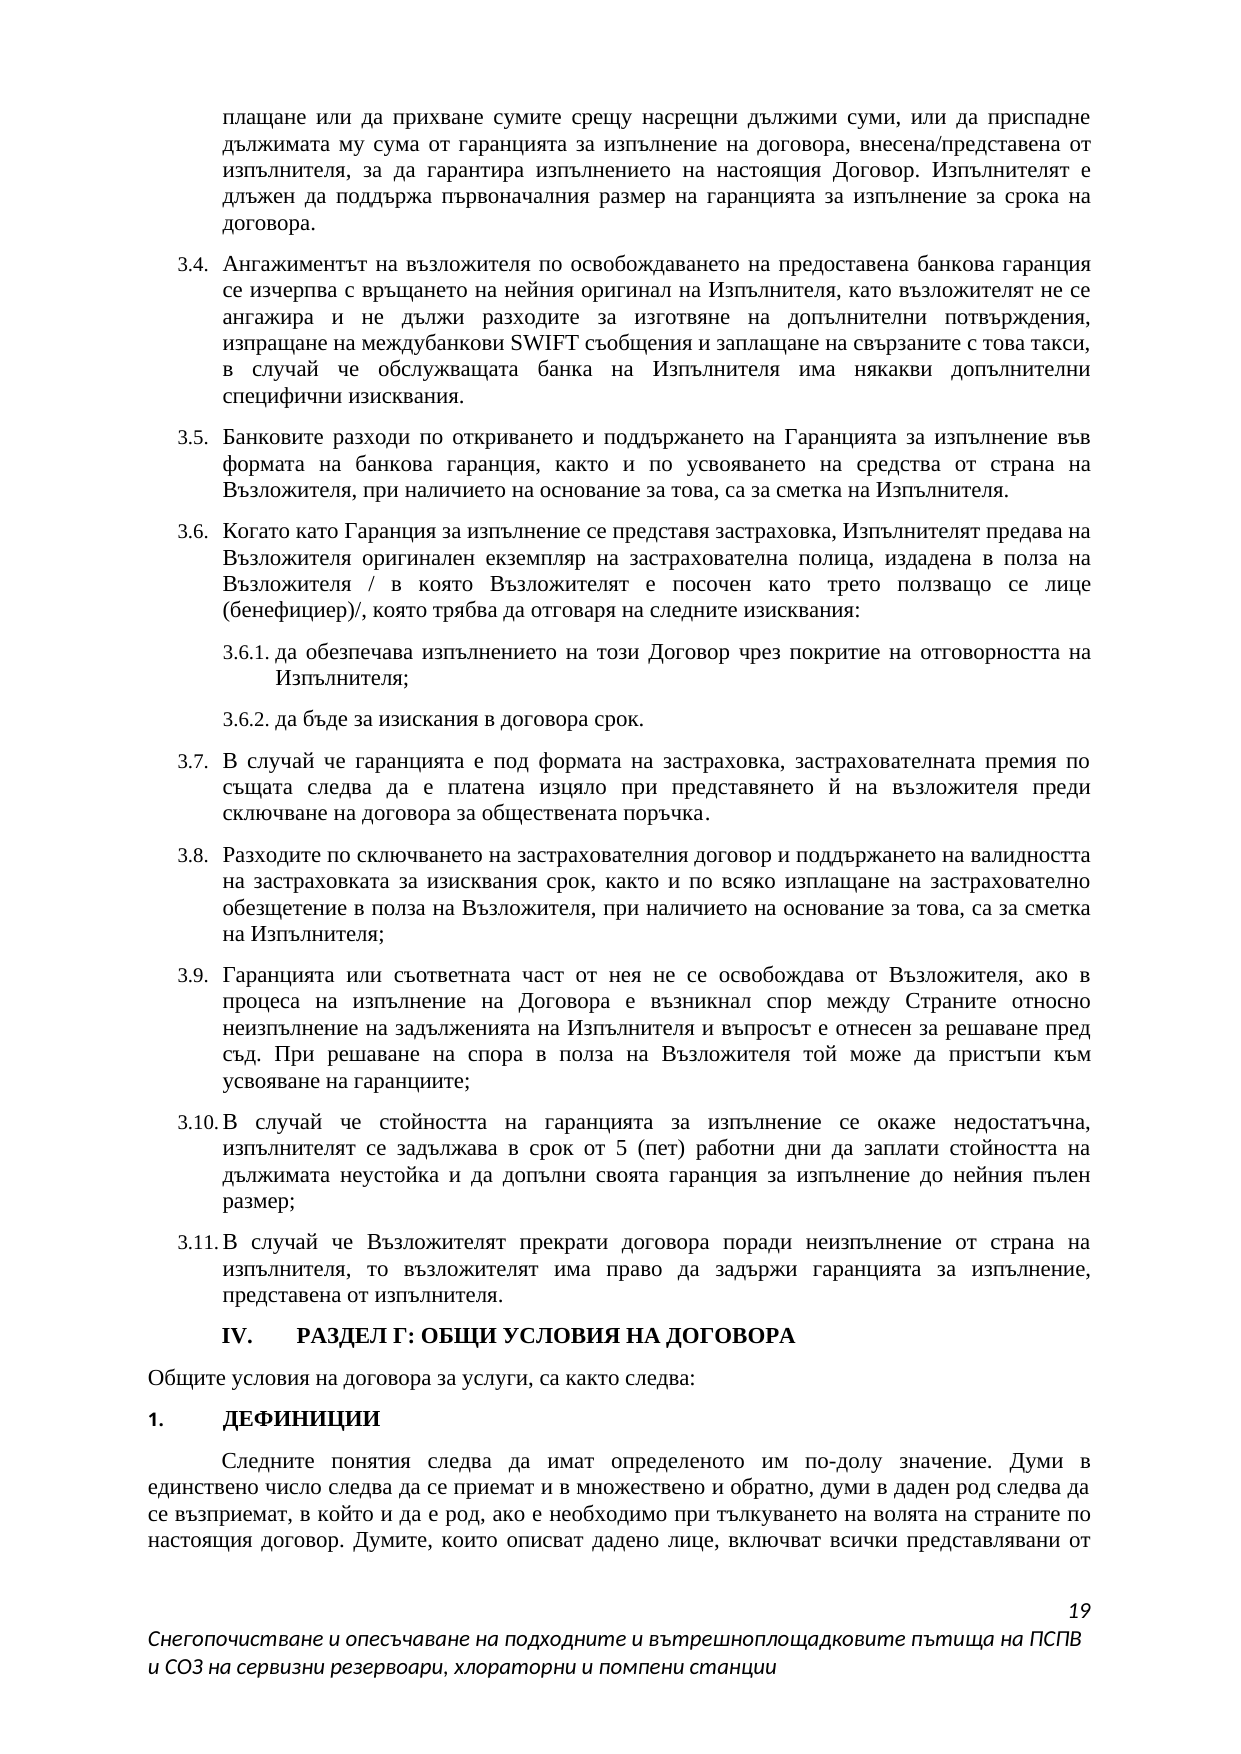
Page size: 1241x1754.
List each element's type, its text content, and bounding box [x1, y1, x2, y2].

list Банковите разходи по откриването и поддържането на Гаранцията за изпълнение във формата на банкова гаранция, както и по усвояването на средства от страна на Възложителя, при наличието на основание за това, са за сметка на Изпълнителя. [177, 423, 1092, 502]
list Ангажиментът на възложителя по освобождаването на предоставена банкова гаранция се изчерпва с връщането на нейния оригинал на Изпълнителя, като възложителят не се ангажира и не дължи разходите за изготвяне на допълнителни потвърждения, изпращане на междубанкови SWIFT съобщения и заплащане на свързаните с това такси, в случай че обслужващата банка на Изпълнителя има някакви допълнителни специфични изисквания. [177, 250, 1092, 408]
list В случай че гаранцията е под формата на застраховка, застрахователната премия по същата следва да е платена изцяло при представянето й на възложителя преди сключване на договора за обществената поръчка. [177, 747, 1092, 826]
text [148, 1447, 1092, 1552]
list РАЗДЕЛ Г: ОБЩИ УСЛОВИЯ НА ДОГОВОРА [221, 1322, 1092, 1349]
list да бъде за изискания в договора срок. [223, 705, 1092, 732]
list В случай че стойността на гаранцията за изпълнение се окаже недостатъчна, изпълнителят се задължава в срок от 5 (пет) работни дни да заплати стойността на дължимата неустойка и да допълни своята гаранция за изпълнение до нейния пълен размер; [177, 1108, 1092, 1213]
list ДЕФИНИЦИИ [148, 1405, 1092, 1432]
list В случай че Възложителят прекрати договора поради неизпълнение от страна на изпълнителя, то възложителят има право да задържи гаранцията за изпълнение, представена от изпълнителя. [177, 1228, 1092, 1307]
text Общите условия на договора за услуги, са както следва: [148, 1364, 1092, 1390]
list Разходите по сключването на застрахователния договор и поддържането на валидността на застраховката за изисквания срок, както и по всяко изплащане на застрахователно обезщетение в полза на Възложителя, при наличието на основание за това, са за сметка на Изпълнителя; [177, 841, 1092, 946]
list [177, 103, 1092, 235]
list Гаранцията или съответната част от нея не се освобождава от Възложителя, ако в процеса на изпълнение на Договора е възникнал спор между Страните относно неизпълнение на задълженията на Изпълнителя и въпросът е отнесен за решаване пред съд. При решаване на спора в полза на Възложителя той може да пристъпи към усвояване на гаранциите; [177, 961, 1092, 1093]
list да обезпечава изпълнението на този Договор чрез покритие на отговорността на Изпълнителя; [223, 638, 1092, 690]
list Когато като Гаранция за изпълнение се представя застраховка, Изпълнителят предава на Възложителя оригинален екземпляр на застрахователна полица, издадена в полза на Възложителя / в която Възложителят е посочен като трето ползващо се лице (бенефициер)/, която трябва да отговаря на следните изисквания: [177, 517, 1092, 623]
